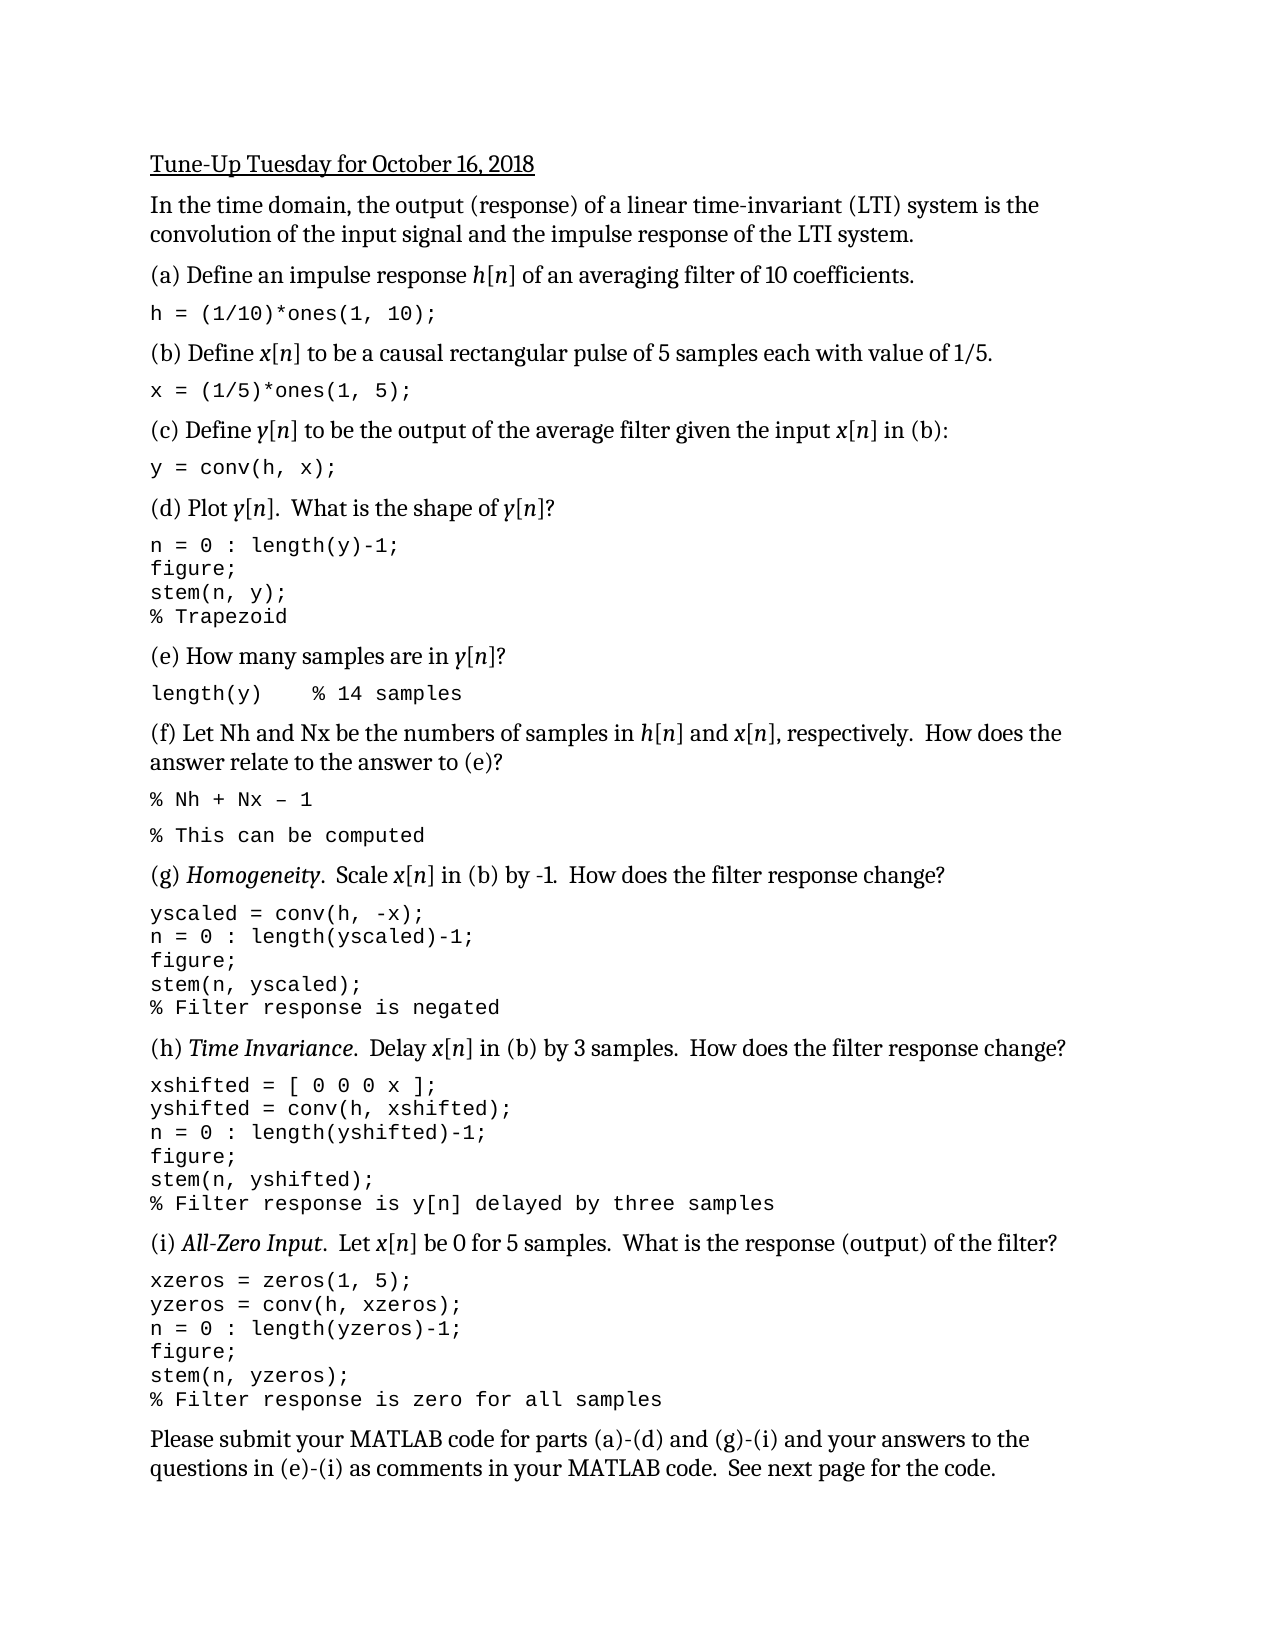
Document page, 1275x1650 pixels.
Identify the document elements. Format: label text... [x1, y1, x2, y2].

text (g) Homogeneity. Scale x[n] in (b) by -1. How does the filter response change? [150, 861, 1125, 890]
text stem(n, yzeros); [150, 1365, 1125, 1388]
text % This can be computed [150, 825, 1125, 849]
text (i) All-Zero Input. Let x[n] be 0 for 5 samples. What is the response (output) of the filter? [150, 1229, 1125, 1258]
text y = conv(h, x); [150, 457, 1125, 481]
text n = 0 : length(yzeros)-1; [150, 1318, 1125, 1341]
text % Filter response is y[n] delayed by three samples [150, 1193, 1125, 1217]
text h = (1/10)*ones(1, 10); [150, 302, 1125, 326]
text Please submit your MATLAB code for parts (a)-(d) and (g)-(i) and your answers to the questions in (e)-(i) as comments in your MATLAB code. See next page for the code. [150, 1425, 1125, 1482]
text stem(n, yshifted); [150, 1169, 1125, 1193]
text % Nh + Nx – 1 [150, 789, 1125, 813]
text (h) Time Invariance. Delay x[n] in (b) by 3 samples. How does the filter response change? [150, 1033, 1125, 1062]
text stem(n, y); [150, 582, 1125, 606]
text figure; [150, 950, 1125, 974]
text n = 0 : length(yshifted)-1; [150, 1122, 1125, 1146]
text % Filter response is zero for all samples [150, 1388, 1125, 1412]
text figure; [150, 1341, 1125, 1365]
text % Filter response is negated [150, 997, 1125, 1021]
text % Trapezoid [150, 606, 1125, 629]
text n = 0 : length(yscaled)-1; [150, 926, 1125, 950]
text xzeros = zeros(1, 5); [150, 1270, 1125, 1294]
text (c) Define y[n] to be the output of the average filter given the input x[n] in (b): [150, 416, 1125, 445]
text yzeros = conv(h, xzeros); [150, 1294, 1125, 1318]
text figure; [150, 1146, 1125, 1169]
text (f) Let Nh and Nx be the numbers of samples in h[n] and x[n], respectively. How does the answer relate to the answer to (e)? [150, 719, 1125, 777]
text (e) How many samples are in y[n]? [150, 642, 1125, 671]
text stem(n, yscaled); [150, 974, 1125, 997]
text figure; [150, 558, 1125, 582]
text In the time domain, the output (response) of a linear time-invariant (LTI) system is the convolution of the input signal and the impulse response of the LTI system. [150, 191, 1125, 249]
text (a) Define an impulse response h[n] of an averaging filter of 10 coefficients. [150, 261, 1125, 290]
text (d) Plot y[n]. What is the shape of y[n]? [150, 493, 1125, 522]
text yshifted = conv(h, xshifted); [150, 1098, 1125, 1122]
text xshifted = [ 0 0 0 x ]; [150, 1075, 1125, 1098]
text yscaled = conv(h, -x); [150, 903, 1125, 926]
text Tune-Up Tuesday for October 16, 2018 [150, 150, 1125, 179]
text x = (1/5)*ones(1, 5); [150, 380, 1125, 403]
text length(y) % 14 samples [150, 683, 1125, 707]
text n = 0 : length(y)-1; [150, 535, 1125, 558]
text (b) Define x[n] to be a causal rectangular pulse of 5 samples each with value of 1/5. [150, 339, 1125, 367]
